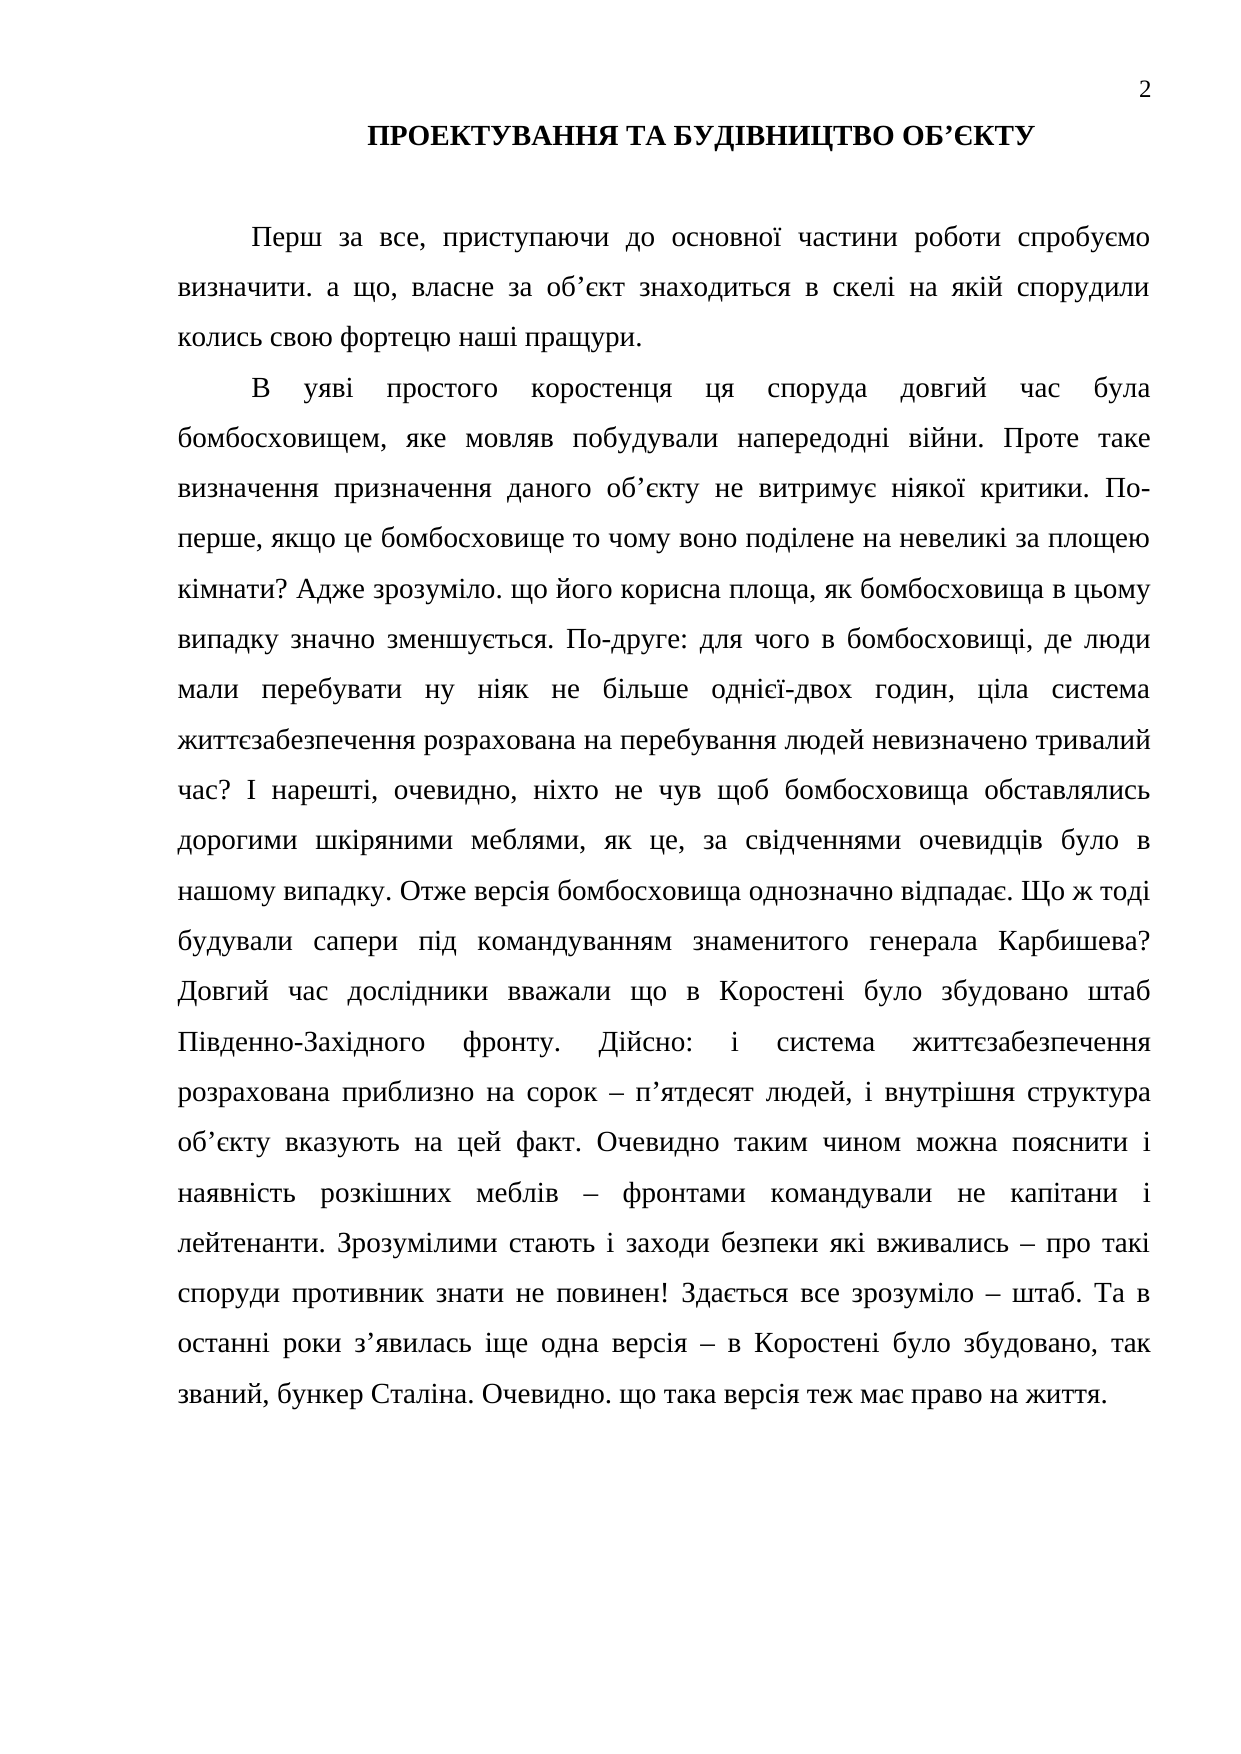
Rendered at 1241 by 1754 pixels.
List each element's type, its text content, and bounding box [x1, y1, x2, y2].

text В уяві простого коростенця ця споруда довгий час була бомбосховищем, яке мовляв побудували напередодні війни. Проте таке визначення призначення даного об’єкту не витримує ніякої критики. По-перше, якщо це бомбосховище то чому воно поділене на невеликі за площею кімнати? Адже зрозуміло. що його корисна площа, як бомбосховища в цьому випадку значно зменшується. По-друге: для чого в бомбосховищі, де люди мали перебувати ну ніяк не більше однієї-двох годин, ціла система життєзабезпечення розрахована на перебування людей невизначено тривалий час? І нарешті, очевидно, ніхто не чув щоб бомбосховища обставлялись дорогими шкіряними меблями, як це, за свідченнями очевидців було в нашому випадку. Отже версія бомбосховища однозначно відпадає. Що ж тоді будували сапери під командуванням знаменитого генерала Карбишева? Довгий час дослідники вважали що в Коростені було збудовано штаб Південно-Західного фронту. Дійсно: і система життєзабезпечення розрахована приблизно на сорок – п’ятдесят людей, і внутрішня структура об’єкту вказують на цей факт. Очевидно таким чином можна пояснити і наявність розкішних меблів – фронтами командували не капітани і лейтенанти. Зрозумілими стають і заходи безпеки які вживались – про такі споруди противник знати не повинен! Здається все зрозуміло – штаб. Та в останні роки з’явилась іще одна версія – в Коростені було збудовано, так званий, бункер Сталіна. Очевидно. що така версія теж має право на життя. [177, 370, 1152, 1409]
text Перш за все, приступаючи до основної частини роботи спробуємо визначити. а що, власне за об’єкт знаходиться в скелі на якій спорудили колись свою фортецю наші пращури. [177, 219, 1152, 353]
text ПРОЕКТУВАННЯ ТА БУДІВНИЦТВО ОБ’ЄКТУ [177, 118, 1152, 152]
